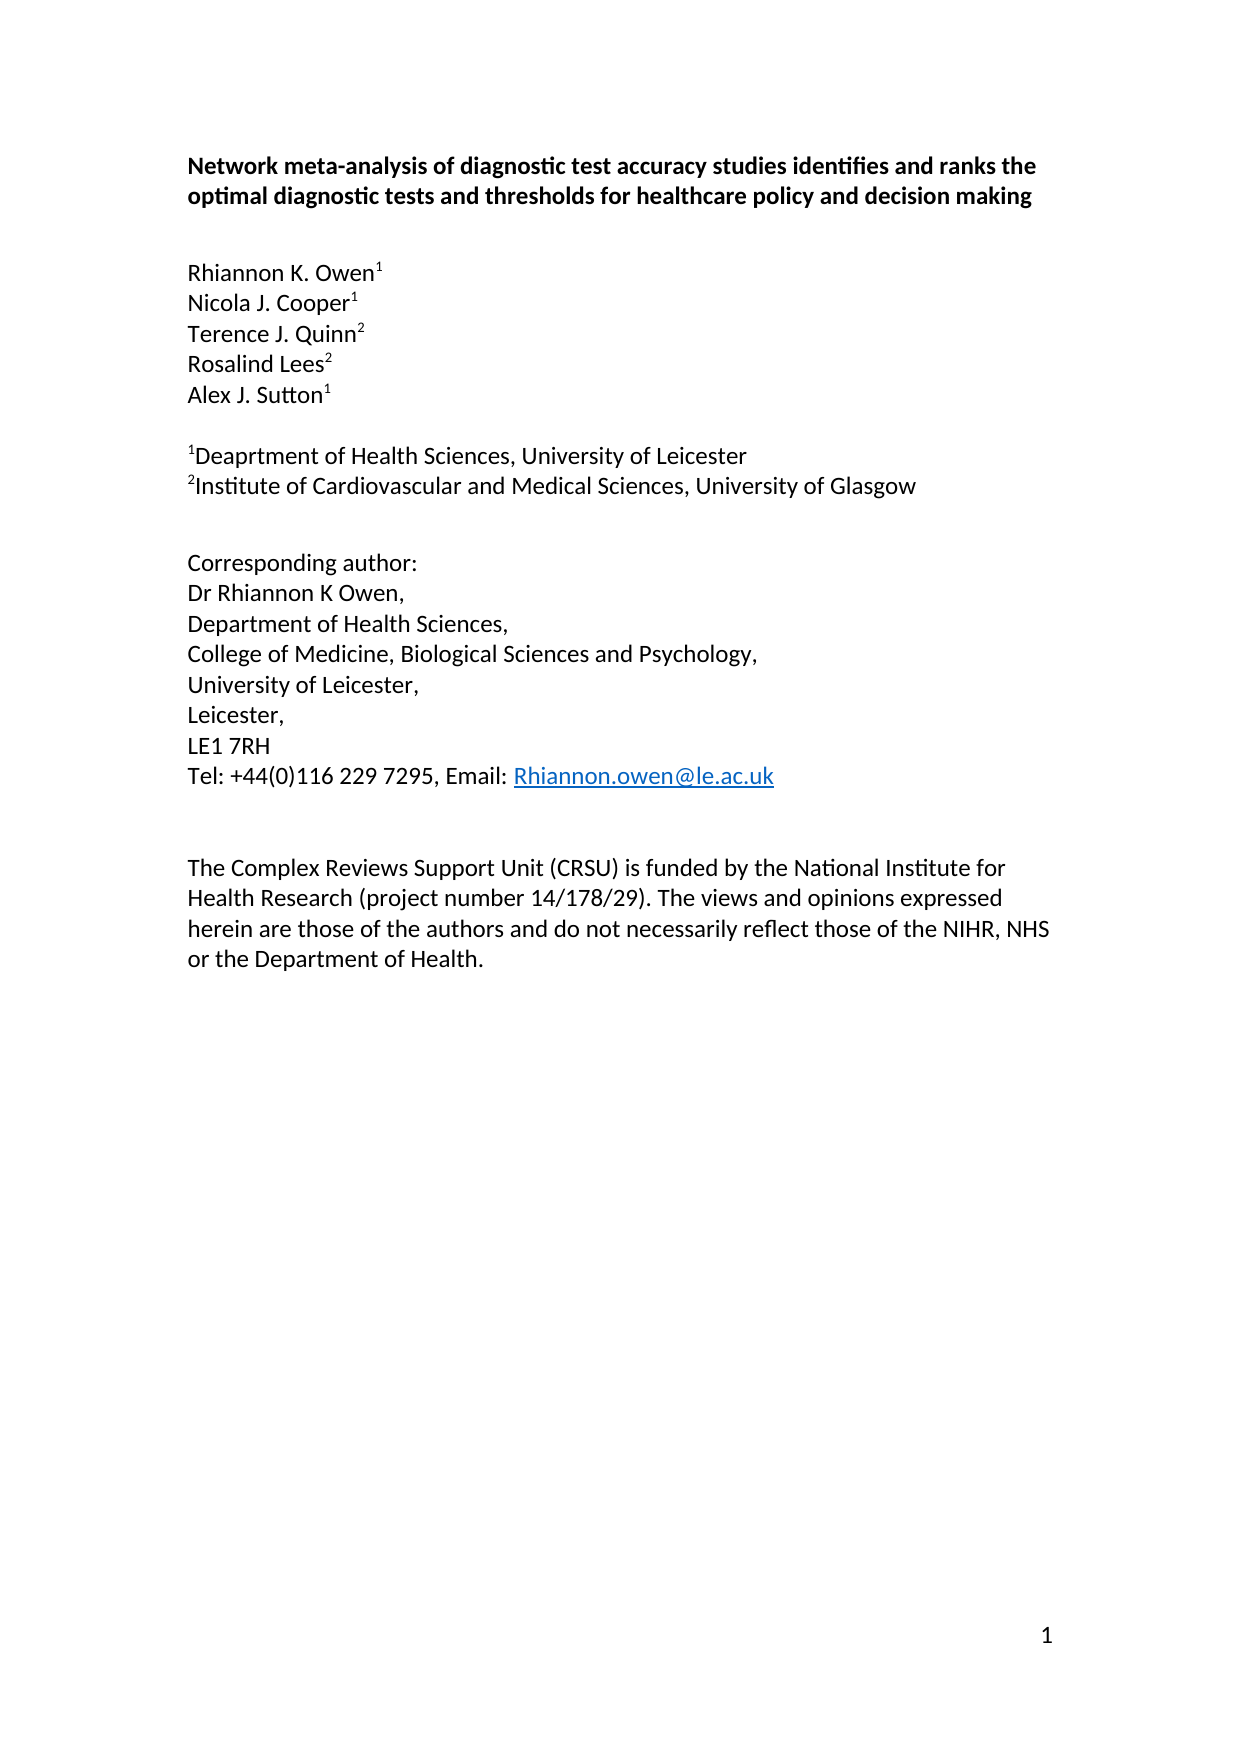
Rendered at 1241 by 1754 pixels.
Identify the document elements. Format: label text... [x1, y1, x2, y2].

text Nicola J. Cooper1 [187, 287, 1053, 318]
text Leicester, [187, 699, 1053, 730]
text Alex J. Sutton1 [187, 379, 1053, 409]
text Terence J. Quinn2 [187, 318, 1053, 348]
text University of Leicester, [187, 669, 1053, 699]
text Network meta-analysis of diagnostic test accuracy studies identifies and ranks the optimal diagnostic tests and thresholds for healthcare policy and decision making [187, 150, 1053, 211]
text 1Deaprtment of Health Sciences, University of Leicester [187, 440, 1053, 470]
text Rhiannon K. Owen1 [187, 257, 1053, 287]
text College of Medicine, Biological Sciences and Psychology, [187, 638, 1053, 669]
text Department of Health Sciences, [187, 608, 1053, 638]
text 2Institute of Cardiovascular and Medical Sciences, University of Glasgow [187, 470, 1053, 501]
text Rosalind Lees2 [187, 348, 1053, 379]
text Dr Rhiannon K Owen, [187, 577, 1053, 608]
text Corresponding author: [187, 547, 1053, 577]
text The Complex Reviews Support Unit (CRSU) is funded by the National Institute for Health Research (project number 14/178/29). The views and opinions expressed herein are those of the authors and do not necessarily reflect those of the NIHR, NHS or the Department of Health. [187, 852, 1053, 974]
text Tel: +44(0)116 229 7295, Email: Rhiannon.owen@le.ac.uk [187, 760, 1053, 791]
text LE1 7RH [187, 730, 1053, 760]
